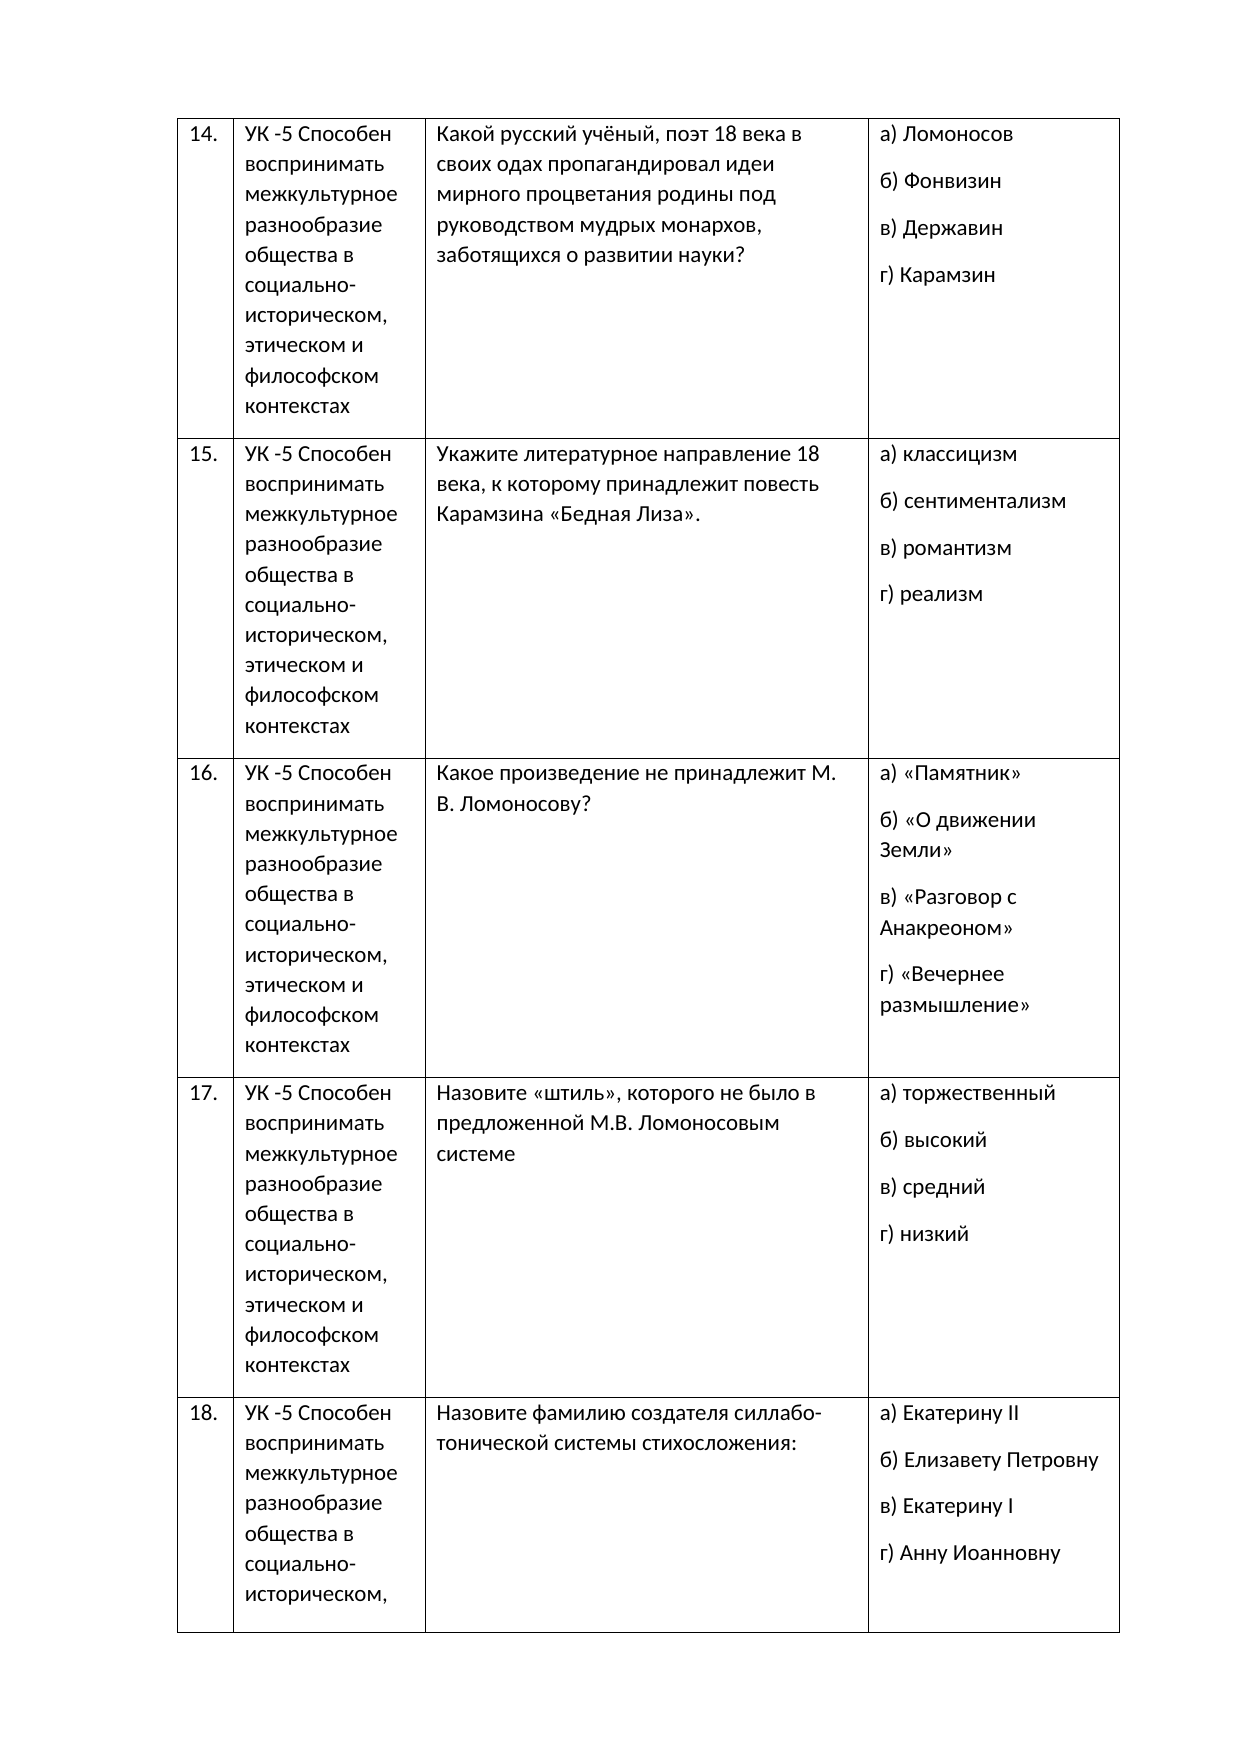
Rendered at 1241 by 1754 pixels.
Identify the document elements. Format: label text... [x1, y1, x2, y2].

table_cell 16. [178, 759, 233, 1077]
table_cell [234, 1398, 425, 1632]
table_cell Какой русский учёный, поэт 18 века в своих одах пропагандировал идеи мирного процветания родины под руководством мудрых монархов, заботящихся о развитии науки? [426, 119, 868, 438]
table_cell 18. [178, 1398, 233, 1632]
table_cell а) «Памятник» б) «О движении Земли» в) «Разговор с Анакреоном» г) «Вечернее размышление» [869, 759, 1119, 1077]
table_cell Укажите литературное направление 18 века, к которому принадлежит повесть Карамзина «Бедная Лиза». [426, 439, 868, 757]
table_cell а) торжественный б) высокий в) средний г) низкий [869, 1078, 1119, 1397]
table_cell а) Ломоносов б) Фонвизин в) Державин г) Карамзин [869, 119, 1119, 438]
table_cell 14. [178, 119, 233, 438]
table_cell УК -5 Способен воспринимать межкультурное разнообразие общества в социально-историческом, этическом и философском контекстах [234, 759, 425, 1077]
table_cell 15. [178, 439, 233, 757]
table_cell а) классицизм б) сентиментализм в) романтизм г) реализм [869, 439, 1119, 757]
table_cell 17. [178, 1078, 233, 1397]
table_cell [869, 1398, 1119, 1632]
table_cell УК -5 Способен воспринимать межкультурное разнообразие общества в социально-историческом, этическом и философском контекстах [234, 1078, 425, 1397]
table_cell Назовите «штиль», которого не было в предложенной М.В. Ломоносовым системе [426, 1078, 868, 1397]
table_cell УК -5 Способен воспринимать межкультурное разнообразие общества в социально-историческом, этическом и философском контекстах [234, 439, 425, 757]
table_cell Какое произведение не принадлежит М. В. Ломоносову? [426, 759, 868, 1077]
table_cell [234, 119, 425, 438]
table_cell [426, 1398, 868, 1632]
